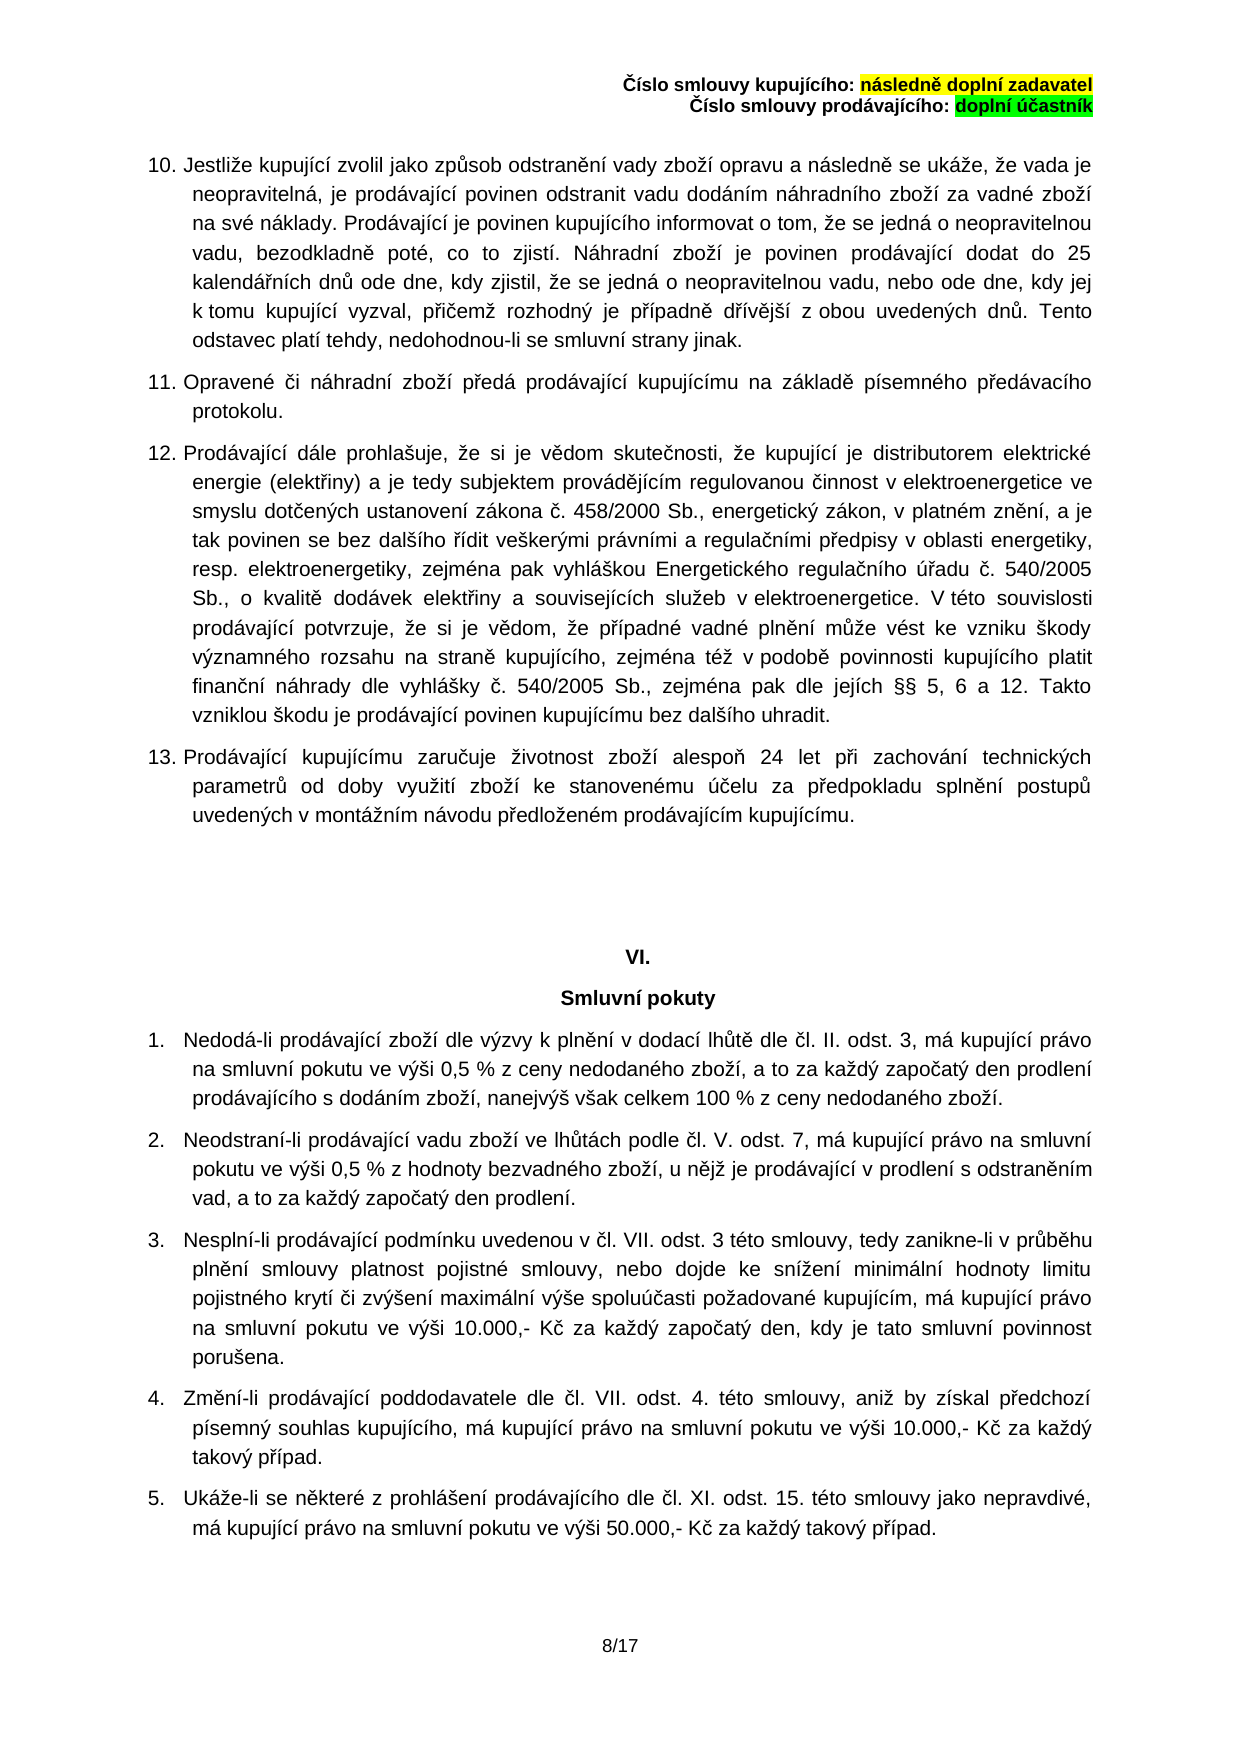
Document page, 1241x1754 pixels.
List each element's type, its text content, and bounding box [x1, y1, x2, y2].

text VI. [183, 939, 1093, 968]
list Neodstraní-li prodávající vadu zboží ve lhůtách podle čl. V. odst. 7, má kupující právo na smluvní pokutu ve výši 0,5 % z hodnoty bezvadného zboží, u nějž je prodávající v prodlení s odstraněním vad, a to za každý započatý den prodlení. [148, 1123, 1093, 1210]
list Jestliže kupující zvolil jako způsob odstranění vady zboží opravu a následně se ukáže, že vada je neopravitelná, je prodávající povinen odstranit vadu dodáním náhradního zboží za vadné zboží na své náklady. Prodávající je povinen kupujícího informovat o tom, že se jedná o neopravitelnou vadu, bezodkladně poté, co to zjistí. Náhradní zboží je povinen prodávající dodat do 25 kalendářních dnů ode dne, kdy zjistil, že se jedná o neopravitelnou vadu, nebo ode dne, kdy jej k tomu kupující vyzval, přičemž rozhodný je případně dřívější z obou uvedených dnů. Tento odstavec platí tehdy, nedohodnou-li se smluvní strany jinak. [148, 148, 1093, 352]
text Smluvní pokuty [183, 981, 1093, 1010]
list Prodávající dále prohlašuje, že si je vědom skutečnosti, že kupující je distributorem elektrické energie (elektřiny) a je tedy subjektem provádějícím regulovanou činnost v elektroenergetice ve smyslu dotčených ustanovení zákona č. 458/2000 Sb., energetický zákon, v platném znění, a je tak povinen se bez dalšího řídit veškerými právními a regulačními předpisy v oblasti energetiky, resp. elektroenergetiky, zejména pak vyhláškou Energetického regulačního úřadu č. 540/2005 Sb., o kvalitě dodávek elektřiny a souvisejících služeb v elektroenergetice. V této souvislosti prodávající potvrzuje, že si je vědom, že případné vadné plnění může vést ke vzniku škody významného rozsahu na straně kupujícího, zejména též v podobě povinnosti kupujícího platit finanční náhrady dle vyhlášky č. 540/2005 Sb., zejména pak dle jejích §§ 5, 6 a 12. Takto vzniklou škodu je prodávající povinen kupujícímu bez dalšího uhradit. [148, 435, 1093, 727]
list Nesplní-li prodávající podmínku uvedenou v čl. VII. odst. 3 této smlouvy, tedy zanikne-li v průběhu plnění smlouvy platnost pojistné smlouvy, nebo dojde ke snížení minimální hodnoty limitu pojistného krytí či zvýšení maximální výše spoluúčasti požadované kupujícím, má kupující právo na smluvní pokutu ve výši 10.000,- Kč za každý započatý den, kdy je tato smluvní povinnost porušena. [148, 1223, 1093, 1368]
list Nedodá-li prodávající zboží dle výzvy k plnění v dodací lhůtě dle čl. II. odst. 3, má kupující právo na smluvní pokutu ve výši 0,5 % z ceny nedodaného zboží, a to za každý započatý den prodlení prodávajícího s dodáním zboží, nanejvýš však celkem 100 % z ceny nedodaného zboží. [148, 1023, 1093, 1110]
list Změní-li prodávající poddodavatele dle čl. VII. odst. 4. této smlouvy, aniž by získal předchozí písemný souhlas kupujícího, má kupující právo na smluvní pokutu ve výši 10.000,- Kč za každý takový případ. [148, 1381, 1093, 1468]
list Opravené či náhradní zboží předá prodávající kupujícímu na základě písemného předávacího protokolu. [148, 364, 1093, 423]
list Prodávající kupujícímu zaručuje životnost zboží alespoň 24 let při zachování technických parametrů od doby využití zboží ke stanovenému účelu za předpokladu splnění postupů uvedených v montážním návodu předloženém prodávajícím kupujícímu. [148, 739, 1093, 827]
list Ukáže-li se některé z prohlášení prodávajícího dle čl. XI. odst. 15. této smlouvy jako nepravdivé, má kupující právo na smluvní pokutu ve výši 50.000,- Kč za každý takový případ. [148, 1481, 1093, 1539]
